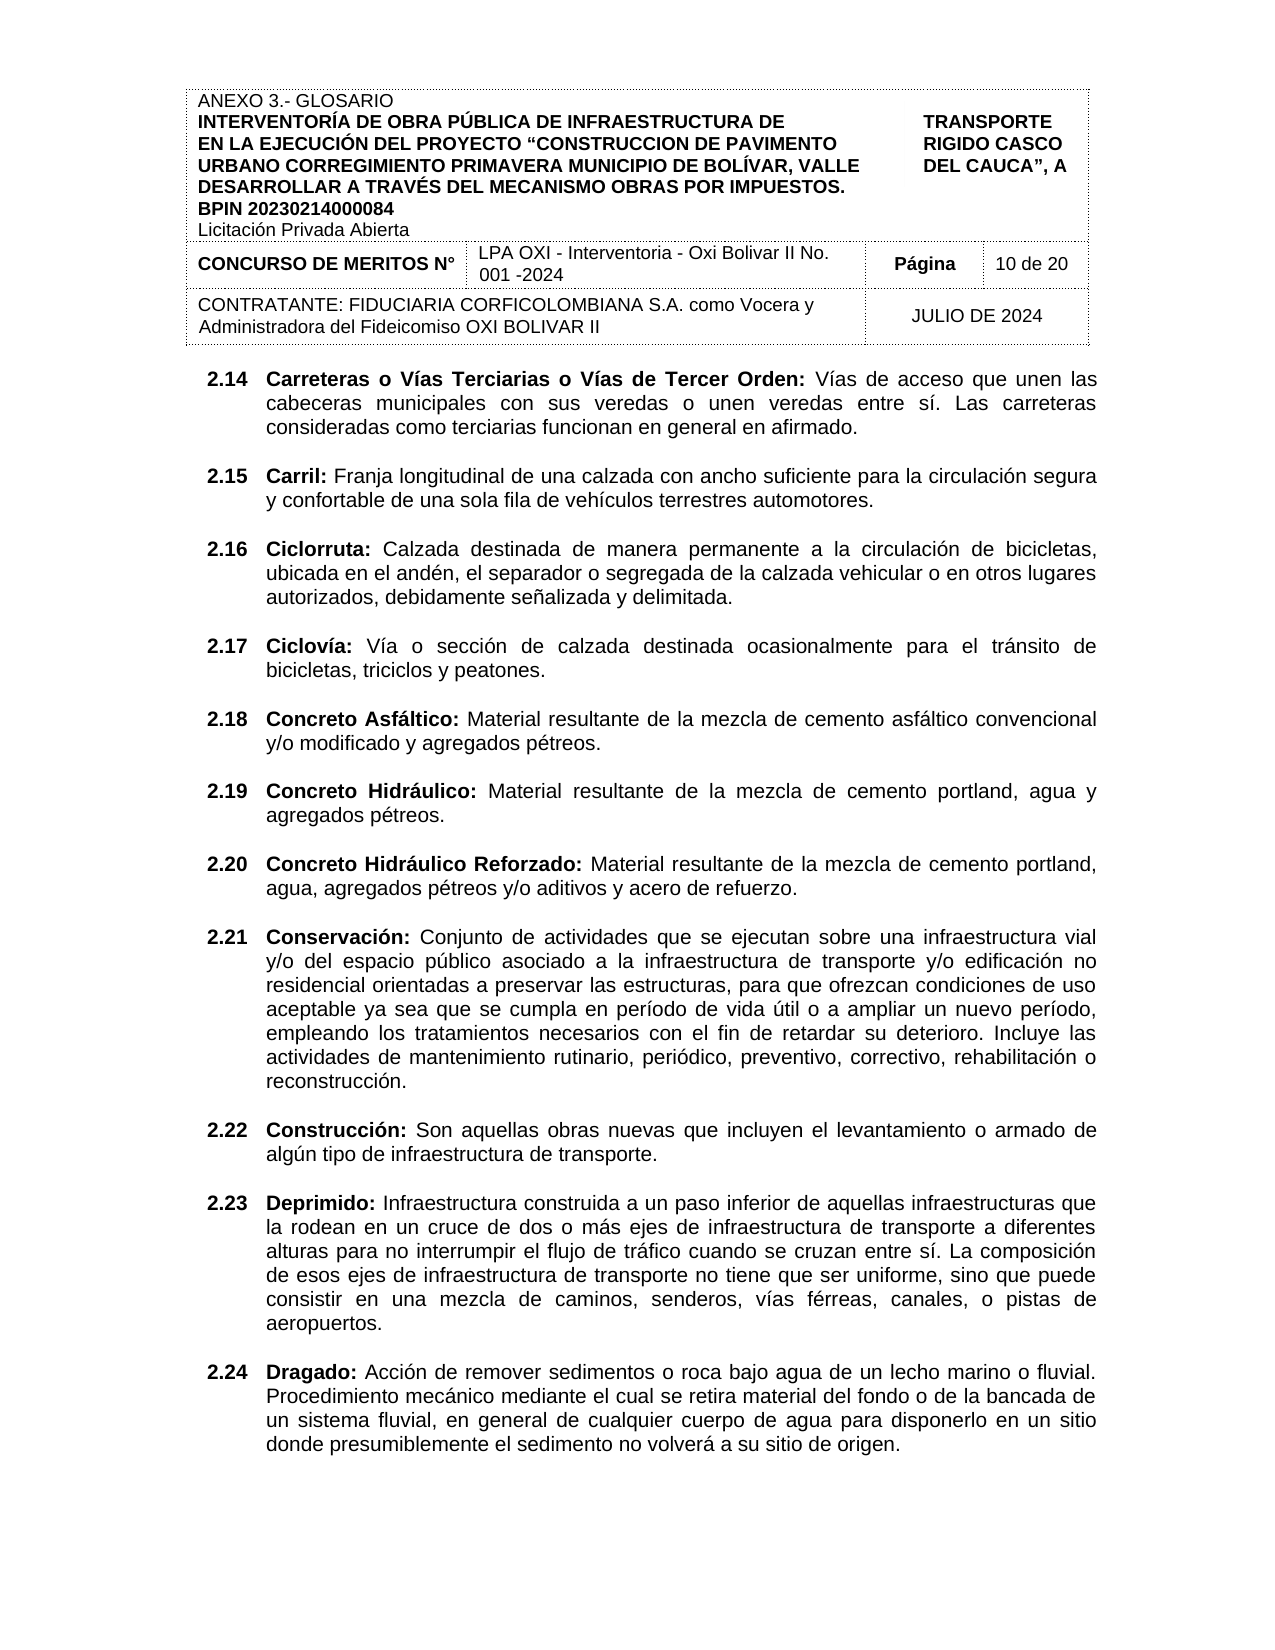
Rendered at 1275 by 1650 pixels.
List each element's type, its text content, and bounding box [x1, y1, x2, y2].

list Conservación: Conjunto de actividades que se ejecutan sobre una infraestructura vial y/o del espacio público asociado a la infraestructura de transporte y/o edificación no residencial orientadas a preservar las estructuras, para que ofrezcan condiciones de uso aceptable ya sea que se cumpla en período de vida útil o a ampliar un nuevo período, empleando los tratamientos necesarios con el fin de retardar su deterioro. Incluye las actividades de mantenimiento rutinario, periódico, preventivo, correctivo, rehabilitación o reconstrucción. [207, 925, 1098, 1093]
list Concreto Asfáltico: Material resultante de la mezcla de cemento asfáltico convencional y/o modificado y agregados pétreos. [207, 706, 1098, 754]
list Ciclorruta: Calzada destinada de manera permanente a la circulación de bicicletas, ubicada en el andén, el separador o segregada de la calzada vehicular o en otros lugares autorizados, debidamente señalizada y delimitada. [207, 537, 1098, 608]
list Concreto Hidráulico: Material resultante de la mezcla de cemento portland, agua y agregados pétreos. [207, 779, 1098, 827]
list Deprimido: Infraestructura construida a un paso inferior de aquellas infraestructuras que la rodean en un cruce de dos o más ejes de infraestructura de transporte a diferentes alturas para no interrumpir el flujo de tráfico cuando se cruzan entre sí. La composición de esos ejes de infraestructura de transporte no tiene que ser uniforme, sino que puede consistir en una mezcla de caminos, senderos, vías férreas, canales, o pistas de aeropuertos. [207, 1191, 1098, 1334]
list Dragado: Acción de remover sedimentos o roca bajo agua de un lecho marino o fluvial. Procedimiento mecánico mediante el cual se retira material del fondo o de la bancada de un sistema fluvial, en general de cualquier cuerpo de agua para disponerlo en un sitio donde presumiblemente el sedimento no volverá a su sitio de origen. [207, 1359, 1098, 1455]
list Construcción: Son aquellas obras nuevas que incluyen el levantamiento o armado de algún tipo de infraestructura de transporte. [207, 1118, 1098, 1166]
list Concreto Hidráulico Reforzado: Material resultante de la mezcla de cemento portland, agua, agregados pétreos y/o aditivos y acero de refuerzo. [207, 852, 1098, 900]
list Ciclovía: Vía o sección de calzada destinada ocasionalmente para el tránsito de bicicletas, triciclos y peatones. [207, 633, 1098, 681]
list Carril: Franja longitudinal de una calzada con ancho suficiente para la circulación segura y confortable de una sola fila de vehículos terrestres automotores. [207, 464, 1098, 512]
list Carreteras o Vías Terciarias o Vías de Tercer Orden: Vías de acceso que unen las cabeceras municipales con sus veredas o unen veredas entre sí. Las carreteras consideradas como terciarias funcionan en general en afirmado. [207, 367, 1098, 439]
